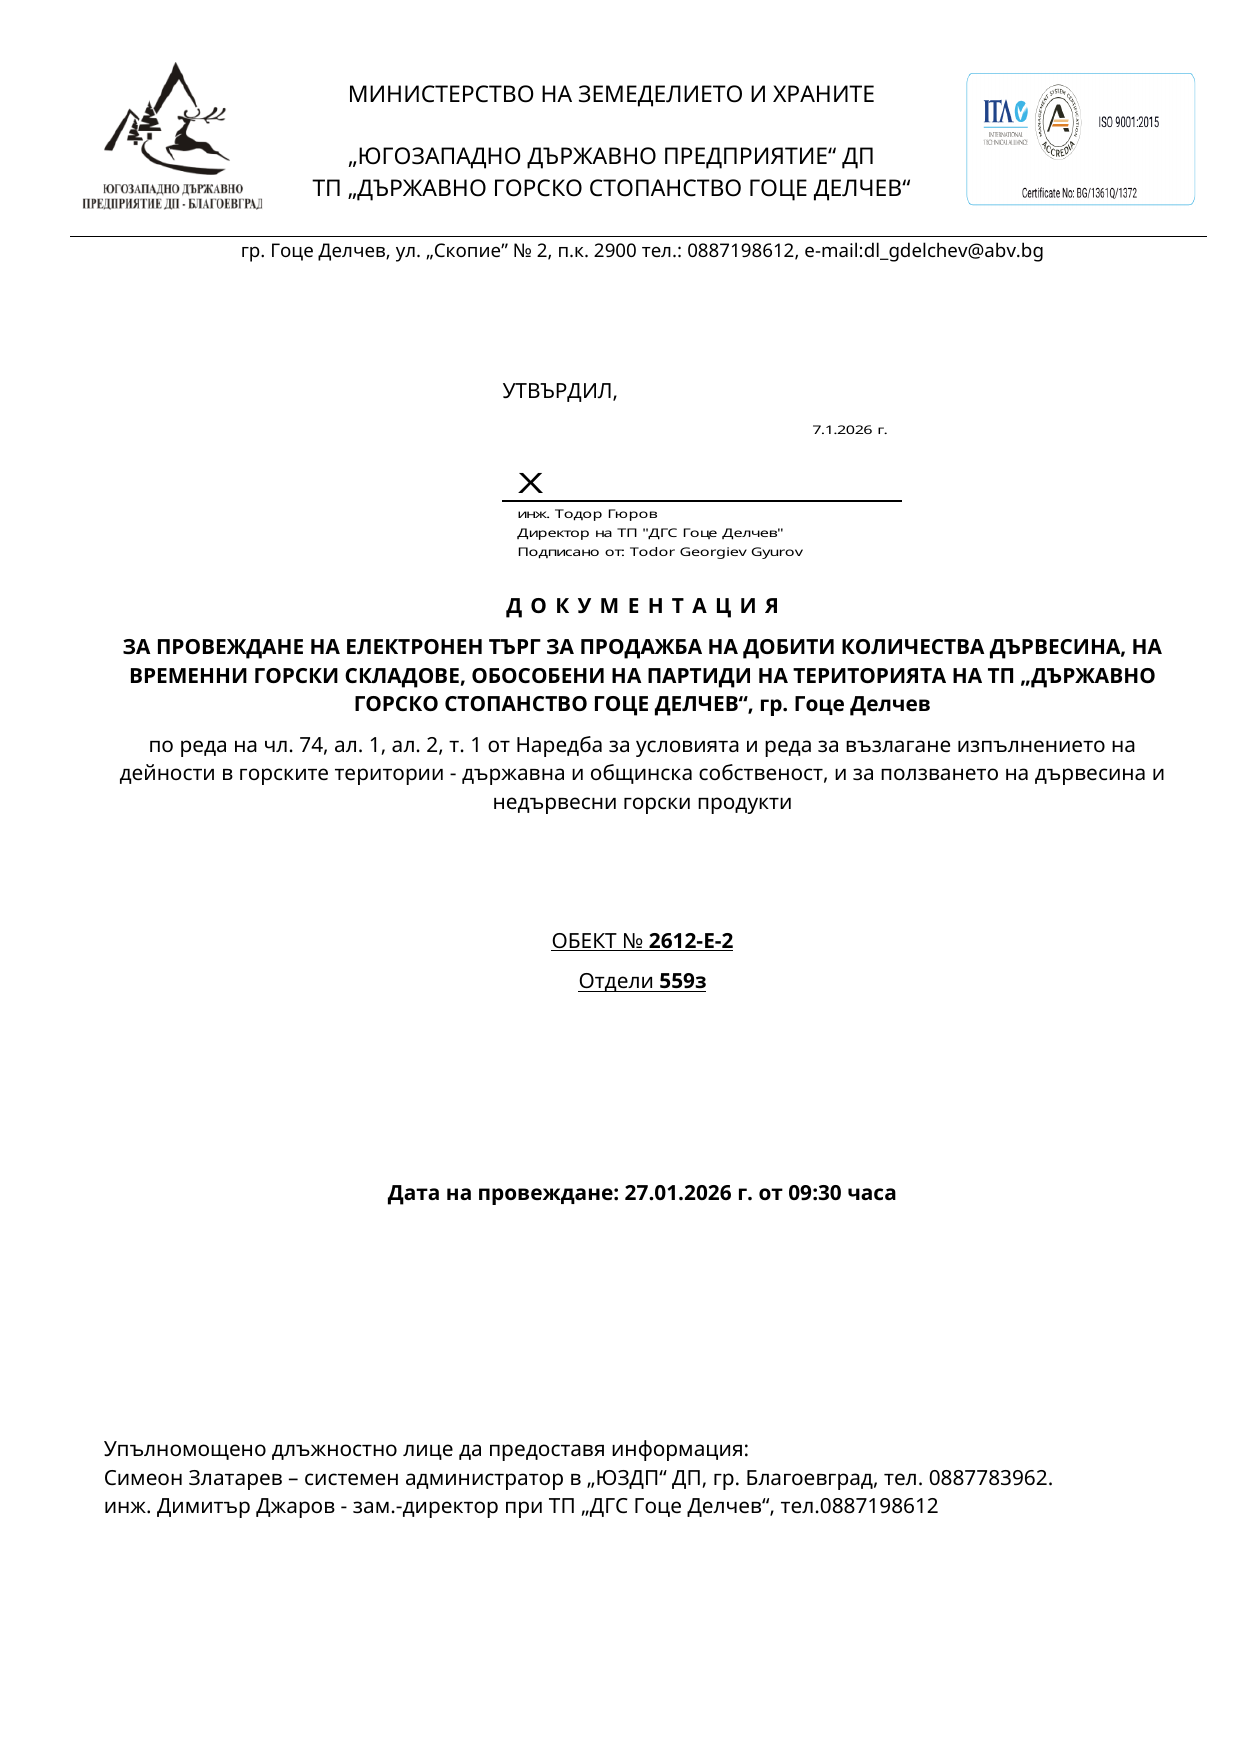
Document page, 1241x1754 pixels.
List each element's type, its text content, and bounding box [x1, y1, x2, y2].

table_header МИНИСТЕРСТВО НА ЗЕМЕДЕЛИЕТО И ХРАНИТЕ „ЮГОЗАПАДНО ДЪРЖАВНО ПРЕДПРИЯТИЕ“ ДП ТП „ДЪРЖАВНО ГОРСКО СТОПАНСТВО ГОЦЕ ДЕЛЧЕВ“ [269, 44, 953, 236]
text ОБЕКТ № 2612-Е-2 [103, 926, 1181, 954]
text Дата на провеждане: 27.01.2026 г. от 09:30 часа [103, 1178, 1181, 1207]
text Упълномощено длъжностно лице да предоставя информация: [103, 1434, 1181, 1463]
table_header [954, 44, 1207, 236]
text ДОКУМЕНТАЦИЯ [103, 591, 1181, 620]
text Симеон Златарев – системен администратор в „ЮЗДП“ ДП, гр. Благоевград, тел. 0887783962. [103, 1463, 1181, 1491]
picture [82, 62, 263, 210]
text УТВЪРДИЛ, [103, 377, 1181, 405]
text ЗА ПРОВЕЖДАНЕ НА ЕЛЕКТРОНЕН ТЪРГ ЗА ПРОДАЖБА НА ДОБИТИ КОЛИЧЕСТВА ДЪРВЕСИНА, НА ВРЕМЕННИ ГОРСКИ СКЛАДОВЕ, ОБОСОБЕНИ НА ПАРТИДИ НА ТЕРИТОРИЯТА НА ТП „ДЪРЖАВНО ГОРСКО СТОПАНСТВО ГОЦЕ ДЕЛЧЕВ“, гр. Гоце Делчев [103, 632, 1181, 718]
text Отдели 559з [103, 967, 1181, 995]
picture [965, 71, 1196, 210]
text инж. Димитър Джаров - зам.-директор при ТП „ДГС Гоце Делчев“, тел.0887198612 [103, 1491, 1181, 1519]
text гр. Гоце Делчев, ул. „Скопие” № 2, п.к. 2900 тел.: 0887198612, e-mail:dl_gdelchev@abv.bg [103, 237, 1181, 263]
text по реда на чл. 74, ал. 1, ал. 2, т. 1 от Наредба за условията и реда за възлагане изпълнението на дейности в горските територии - държавна и общинска собственост, и за ползването на дървесина и недървесни горски продукти [103, 730, 1181, 815]
table_header [70, 44, 269, 236]
